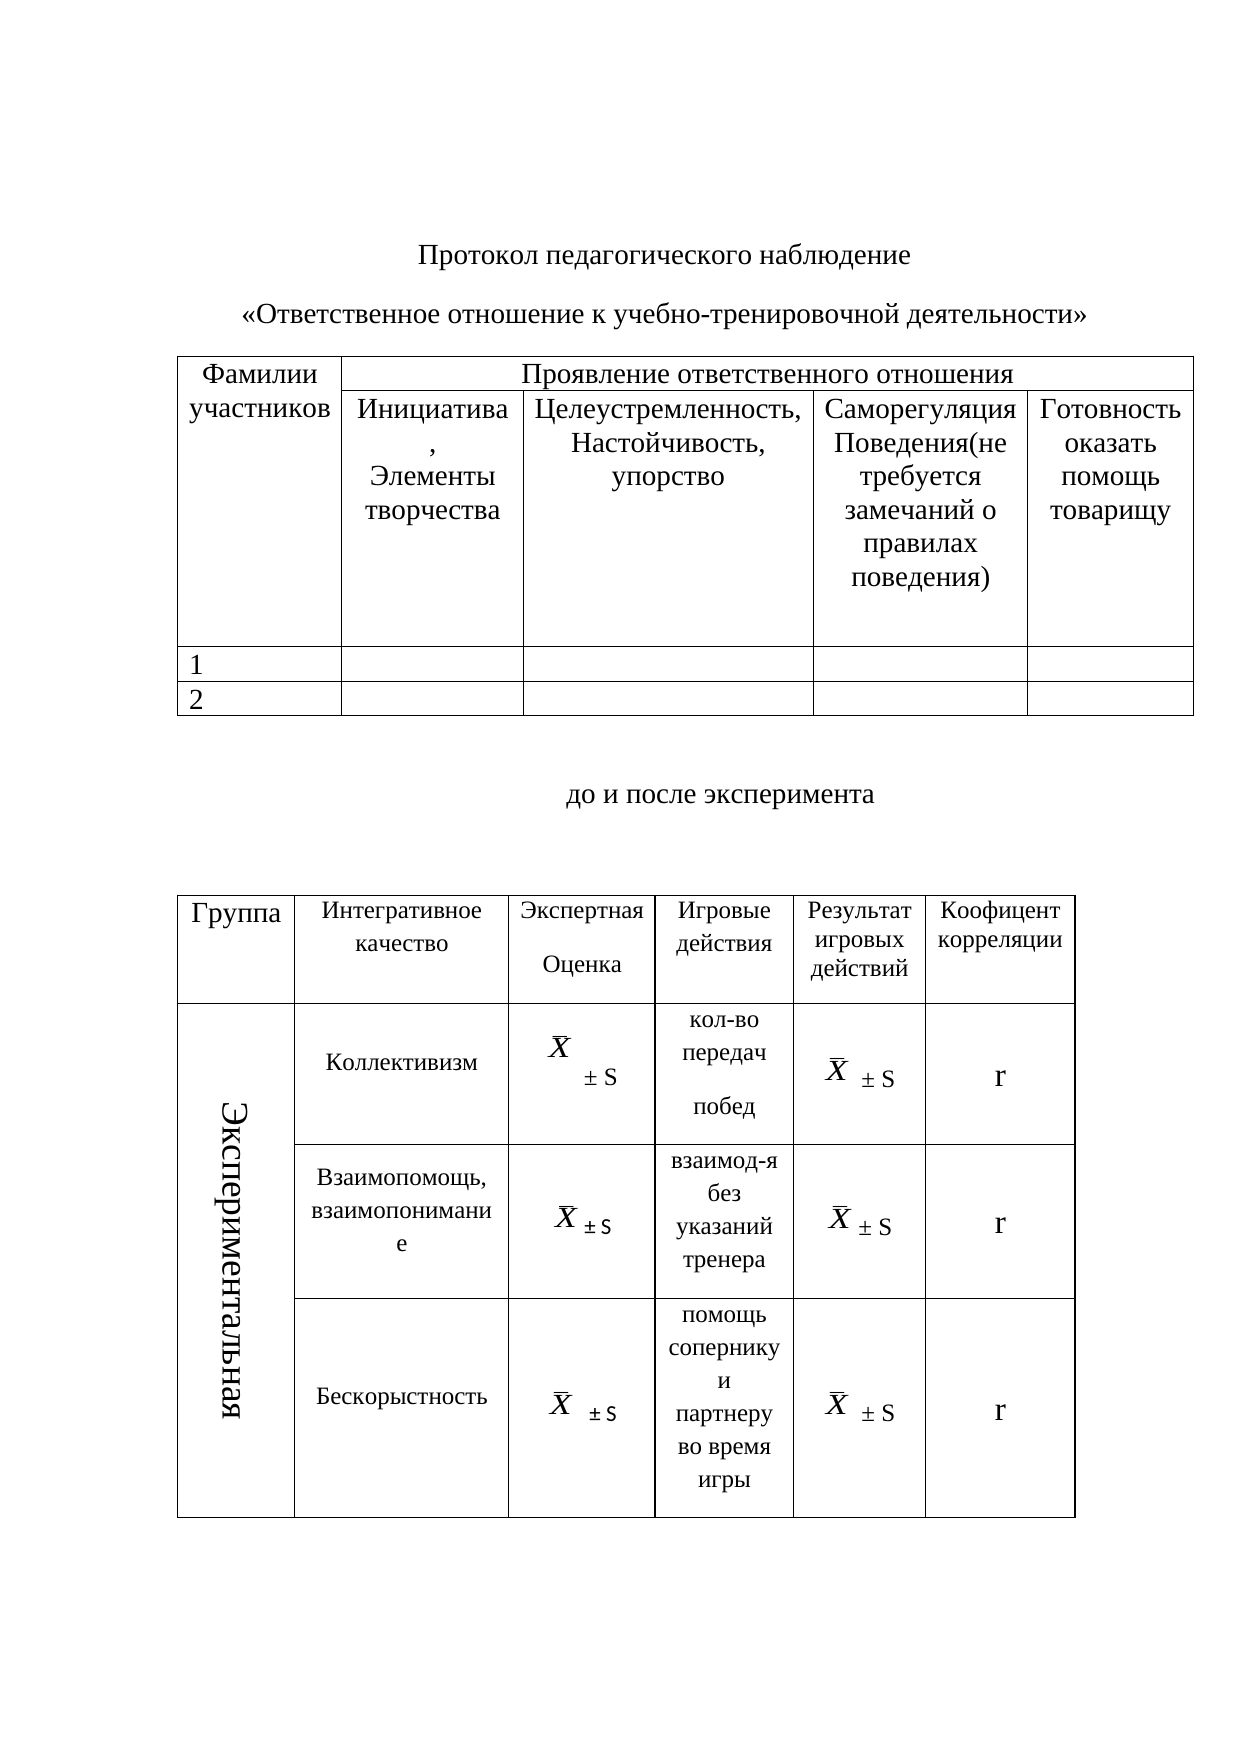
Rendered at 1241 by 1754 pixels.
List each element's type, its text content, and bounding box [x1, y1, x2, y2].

table_cell ± S [794, 1299, 925, 1517]
table_cell [1028, 682, 1193, 715]
table_header Интегративное качество [295, 896, 508, 1003]
table_cell Взаимопомощь, взаимопонимание [295, 1145, 508, 1298]
table_cell r [926, 1004, 1074, 1144]
table_header Результат игровых действий [794, 896, 925, 1003]
table_cell 2 [178, 682, 341, 715]
table_cell Готовность оказать помощь товарищу [1028, 391, 1193, 646]
table_cell Бескорыстность [295, 1299, 508, 1517]
table_header Проявление ответственного отношения [342, 357, 1193, 390]
table_cell Инициатива, Элементы творчества [342, 391, 523, 646]
table_cell ± S [794, 1145, 925, 1298]
table_cell 1 [178, 647, 341, 681]
table_cell Экспериментальная [178, 1004, 294, 1517]
table_cell кол-во передач побед [656, 1004, 793, 1144]
table_cell ± S [794, 1004, 925, 1144]
table_cell [1028, 647, 1193, 681]
table_cell [524, 647, 813, 681]
table_header Игровые действия [656, 896, 793, 1003]
table_cell ± S [509, 1004, 654, 1144]
text Протокол педагогического наблюдение [177, 237, 1152, 270]
table_cell ± S [509, 1299, 654, 1517]
table_cell взаимод-я без указаний тренера [656, 1145, 793, 1298]
table_cell [342, 647, 523, 681]
table_cell Саморегуляция Поведения(не требуется замечаний о правилах поведения) [814, 391, 1027, 646]
table_header Коофицент корреляции [926, 896, 1074, 1003]
table_cell r [926, 1145, 1074, 1298]
table_cell [814, 647, 1027, 681]
table_header Фамилии участников [178, 357, 341, 646]
text до и после эксперимента [177, 776, 1152, 809]
table_cell r [926, 1299, 1074, 1517]
table_cell Целеустремленность, Настойчивость, упорство [524, 391, 813, 646]
table_cell [342, 682, 523, 715]
text «Ответственное отношение к учебно-тренировочной деятельности» [177, 296, 1152, 330]
table_cell ± S [509, 1145, 654, 1298]
table_cell [814, 682, 1027, 715]
table_header Группа [178, 896, 294, 1003]
table_cell помощь сопернику и партнеру во время игры [656, 1299, 793, 1517]
table_cell [524, 682, 813, 715]
table_cell Коллективизм [295, 1004, 508, 1144]
table_header Экспертная Оценка [509, 896, 654, 1003]
